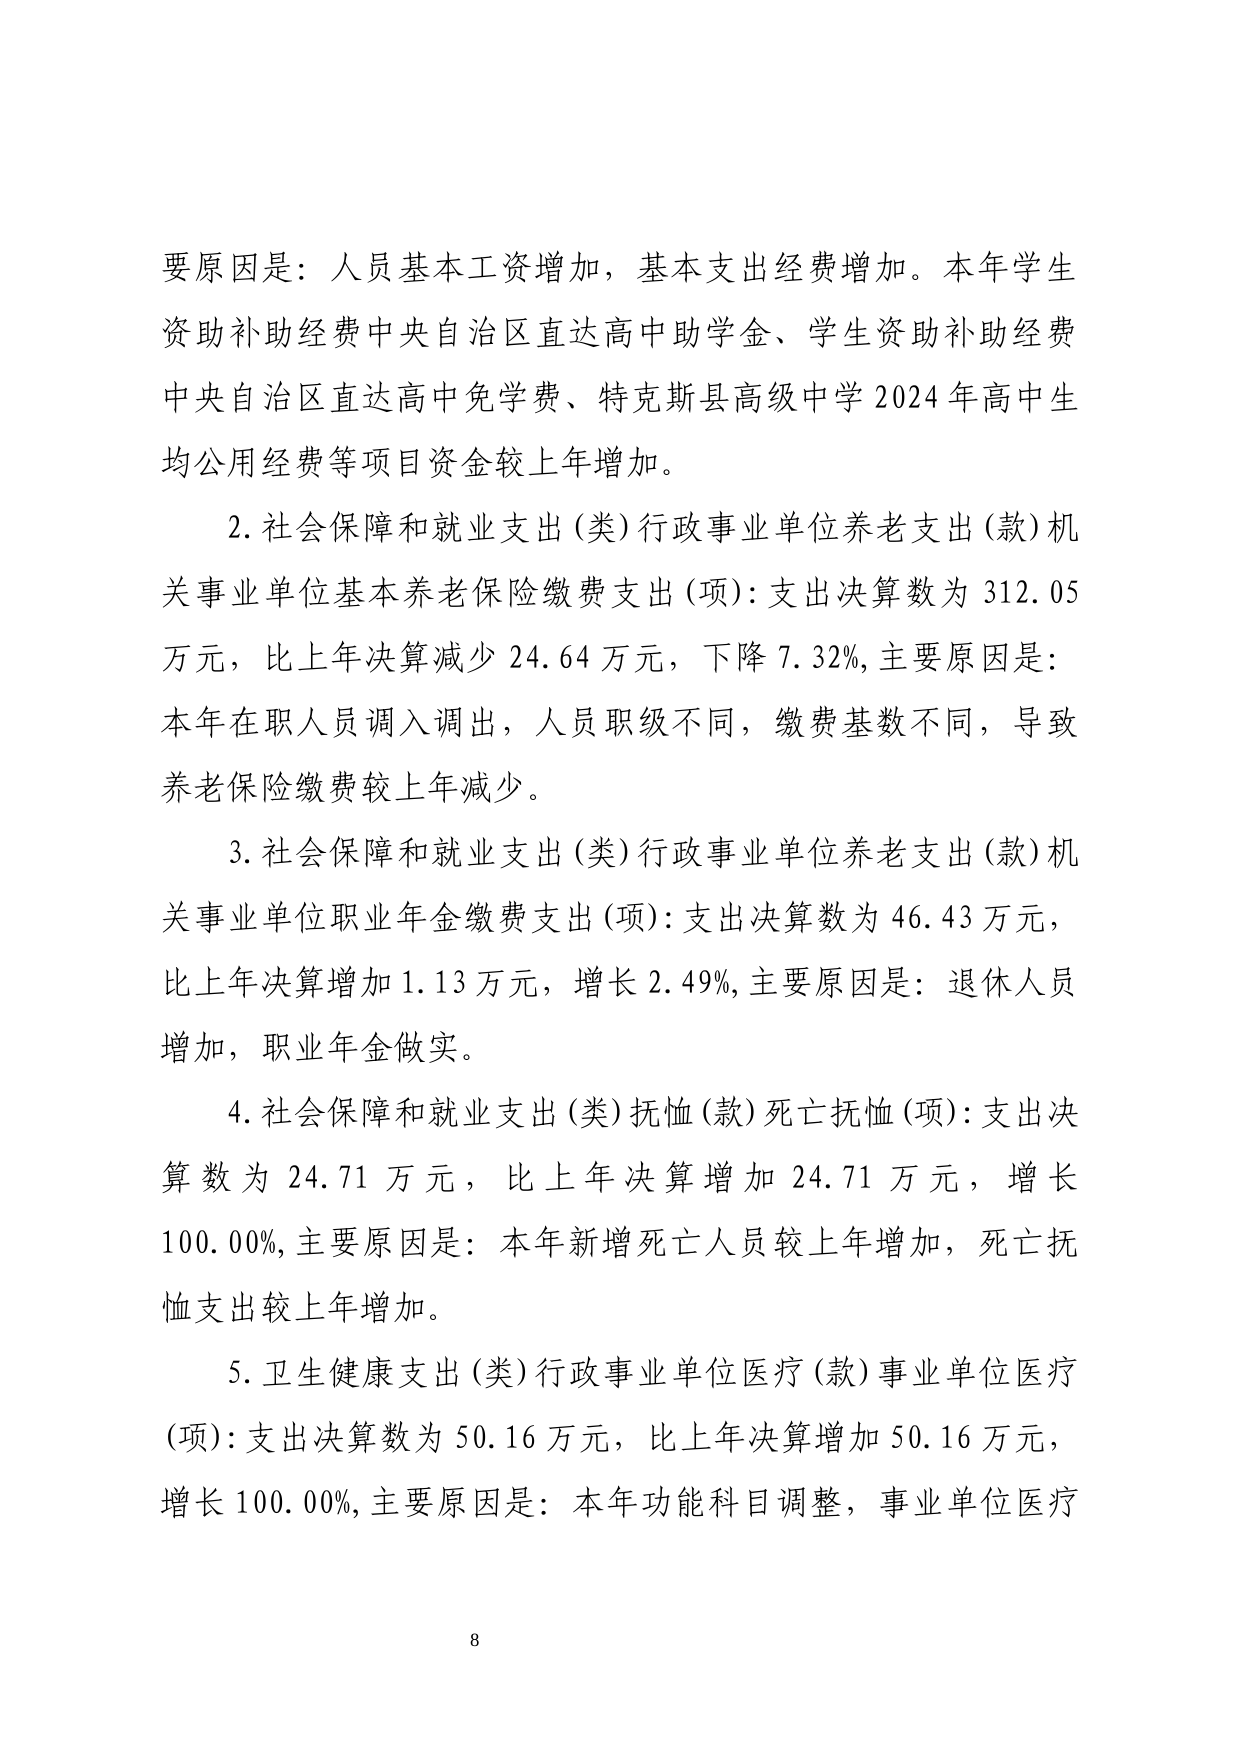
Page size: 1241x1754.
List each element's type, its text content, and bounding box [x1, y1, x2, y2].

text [159, 1338, 1081, 1533]
text 2.社会保障和就业支出(类)行政事业单位养老支出(款)机关事业单位基本养老保险缴费支出(项):支出决算数为312.05万元，比上年决算减少24.64万元，下降7.32%,主要原因是：本年在职人员调入调出，人员职级不同，缴费基数不同，导致养老保险缴费较上年减少。 [159, 493, 1081, 818]
text 3.社会保障和就业支出(类)行政事业单位养老支出(款)机关事业单位职业年金缴费支出(项):支出决算数为46.43万元，比上年决算增加1.13万元，增长2.49%,主要原因是：退休人员增加，职业年金做实。 [159, 818, 1081, 1078]
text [159, 233, 1081, 493]
text 4.社会保障和就业支出(类)抚恤(款)死亡抚恤(项):支出决算数为24.71万元，比上年决算增加24.71万元，增长100.00%,主要原因是：本年新增死亡人员较上年增加，死亡抚恤支出较上年增加。 [159, 1078, 1081, 1338]
